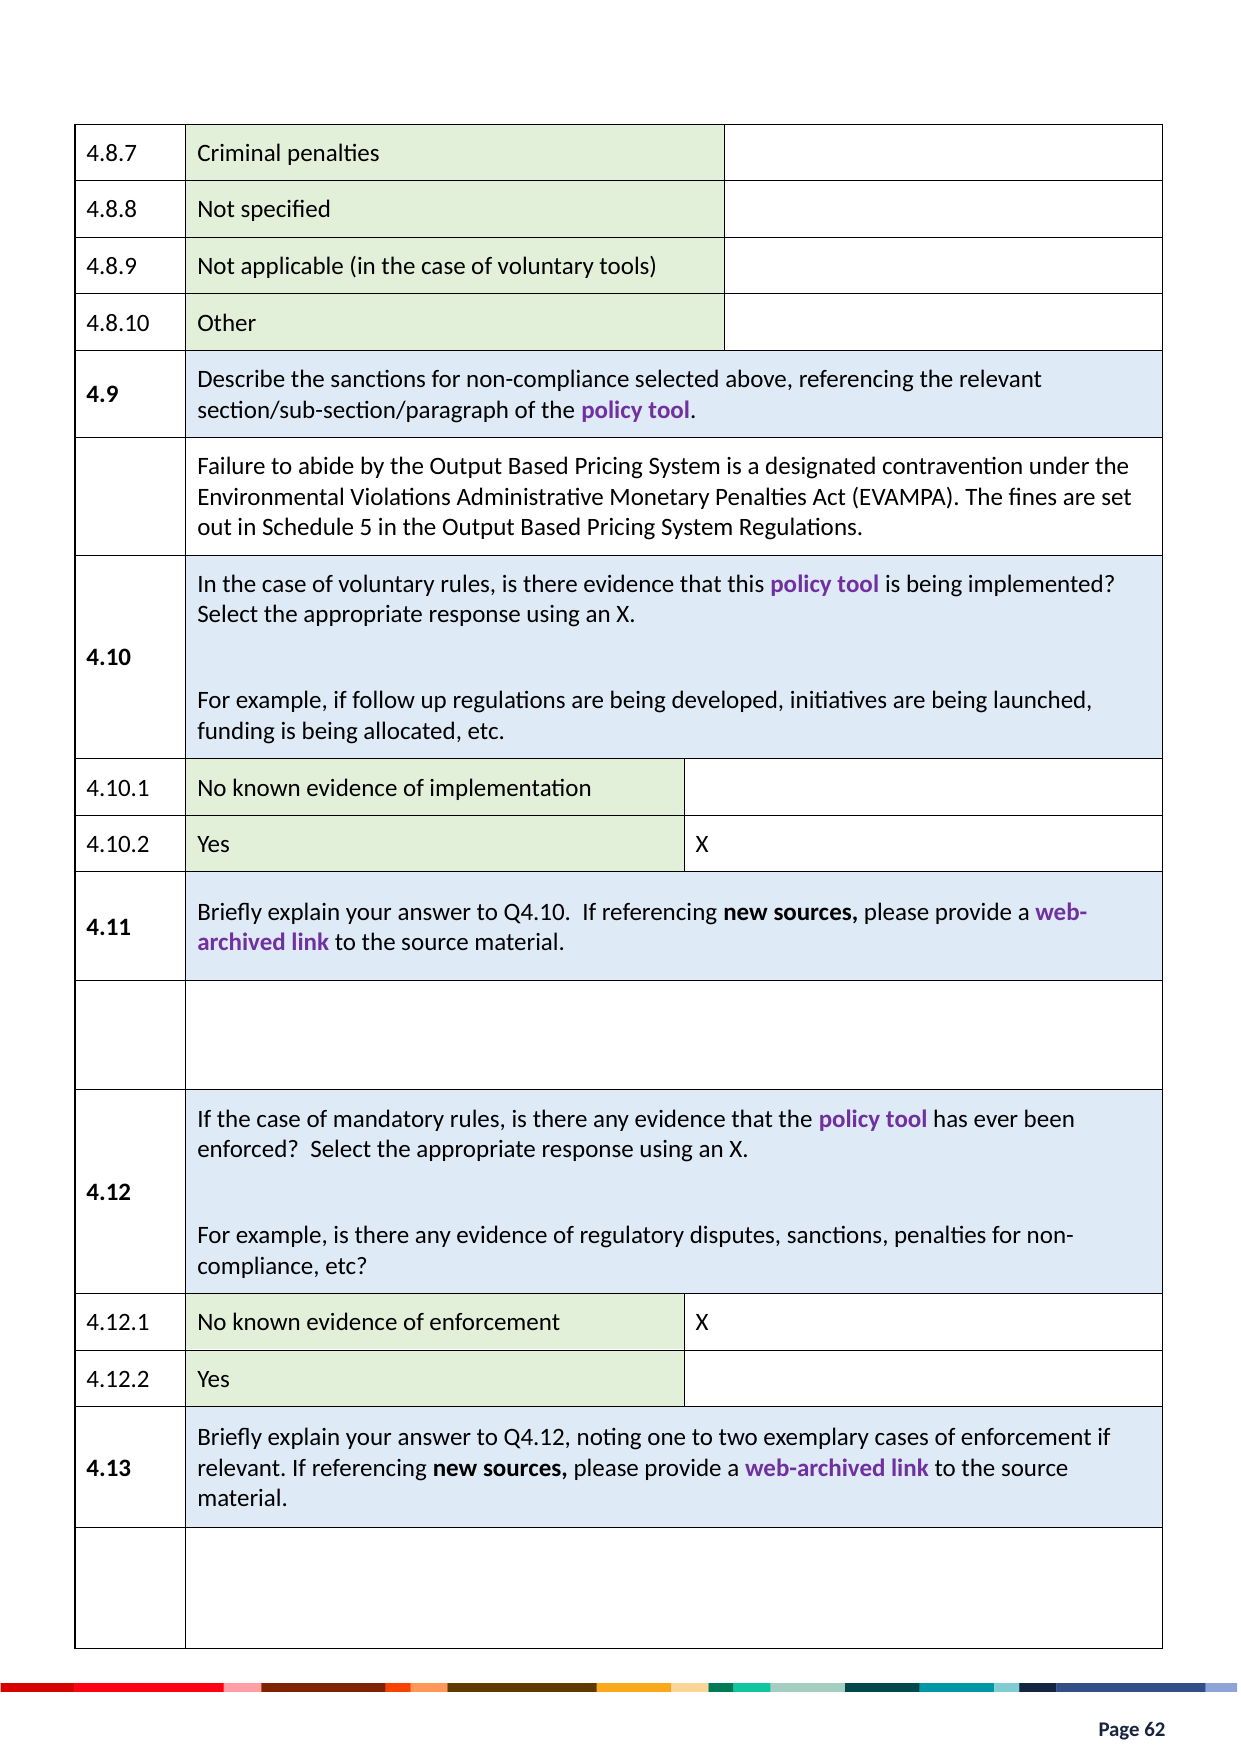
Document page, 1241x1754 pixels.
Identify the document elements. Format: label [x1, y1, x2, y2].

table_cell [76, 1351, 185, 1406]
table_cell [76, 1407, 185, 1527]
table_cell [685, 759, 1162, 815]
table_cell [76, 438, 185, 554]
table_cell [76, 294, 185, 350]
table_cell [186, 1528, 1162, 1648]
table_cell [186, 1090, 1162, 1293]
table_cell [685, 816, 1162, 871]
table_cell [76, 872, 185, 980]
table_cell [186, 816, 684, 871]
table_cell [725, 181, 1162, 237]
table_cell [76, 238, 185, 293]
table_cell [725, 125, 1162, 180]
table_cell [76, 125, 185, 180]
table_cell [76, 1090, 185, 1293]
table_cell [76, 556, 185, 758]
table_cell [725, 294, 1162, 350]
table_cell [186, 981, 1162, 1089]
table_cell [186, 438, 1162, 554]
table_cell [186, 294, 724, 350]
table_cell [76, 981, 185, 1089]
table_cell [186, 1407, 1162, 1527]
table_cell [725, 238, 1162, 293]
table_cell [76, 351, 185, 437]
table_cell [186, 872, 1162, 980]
picture [0, 1683, 1236, 1692]
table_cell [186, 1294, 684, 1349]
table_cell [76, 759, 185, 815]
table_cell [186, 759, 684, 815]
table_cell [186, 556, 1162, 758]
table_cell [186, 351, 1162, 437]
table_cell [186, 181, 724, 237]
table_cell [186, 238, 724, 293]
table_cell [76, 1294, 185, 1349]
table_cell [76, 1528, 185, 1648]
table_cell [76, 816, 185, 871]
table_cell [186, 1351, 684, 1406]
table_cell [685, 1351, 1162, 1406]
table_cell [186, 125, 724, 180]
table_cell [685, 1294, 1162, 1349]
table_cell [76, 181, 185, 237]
